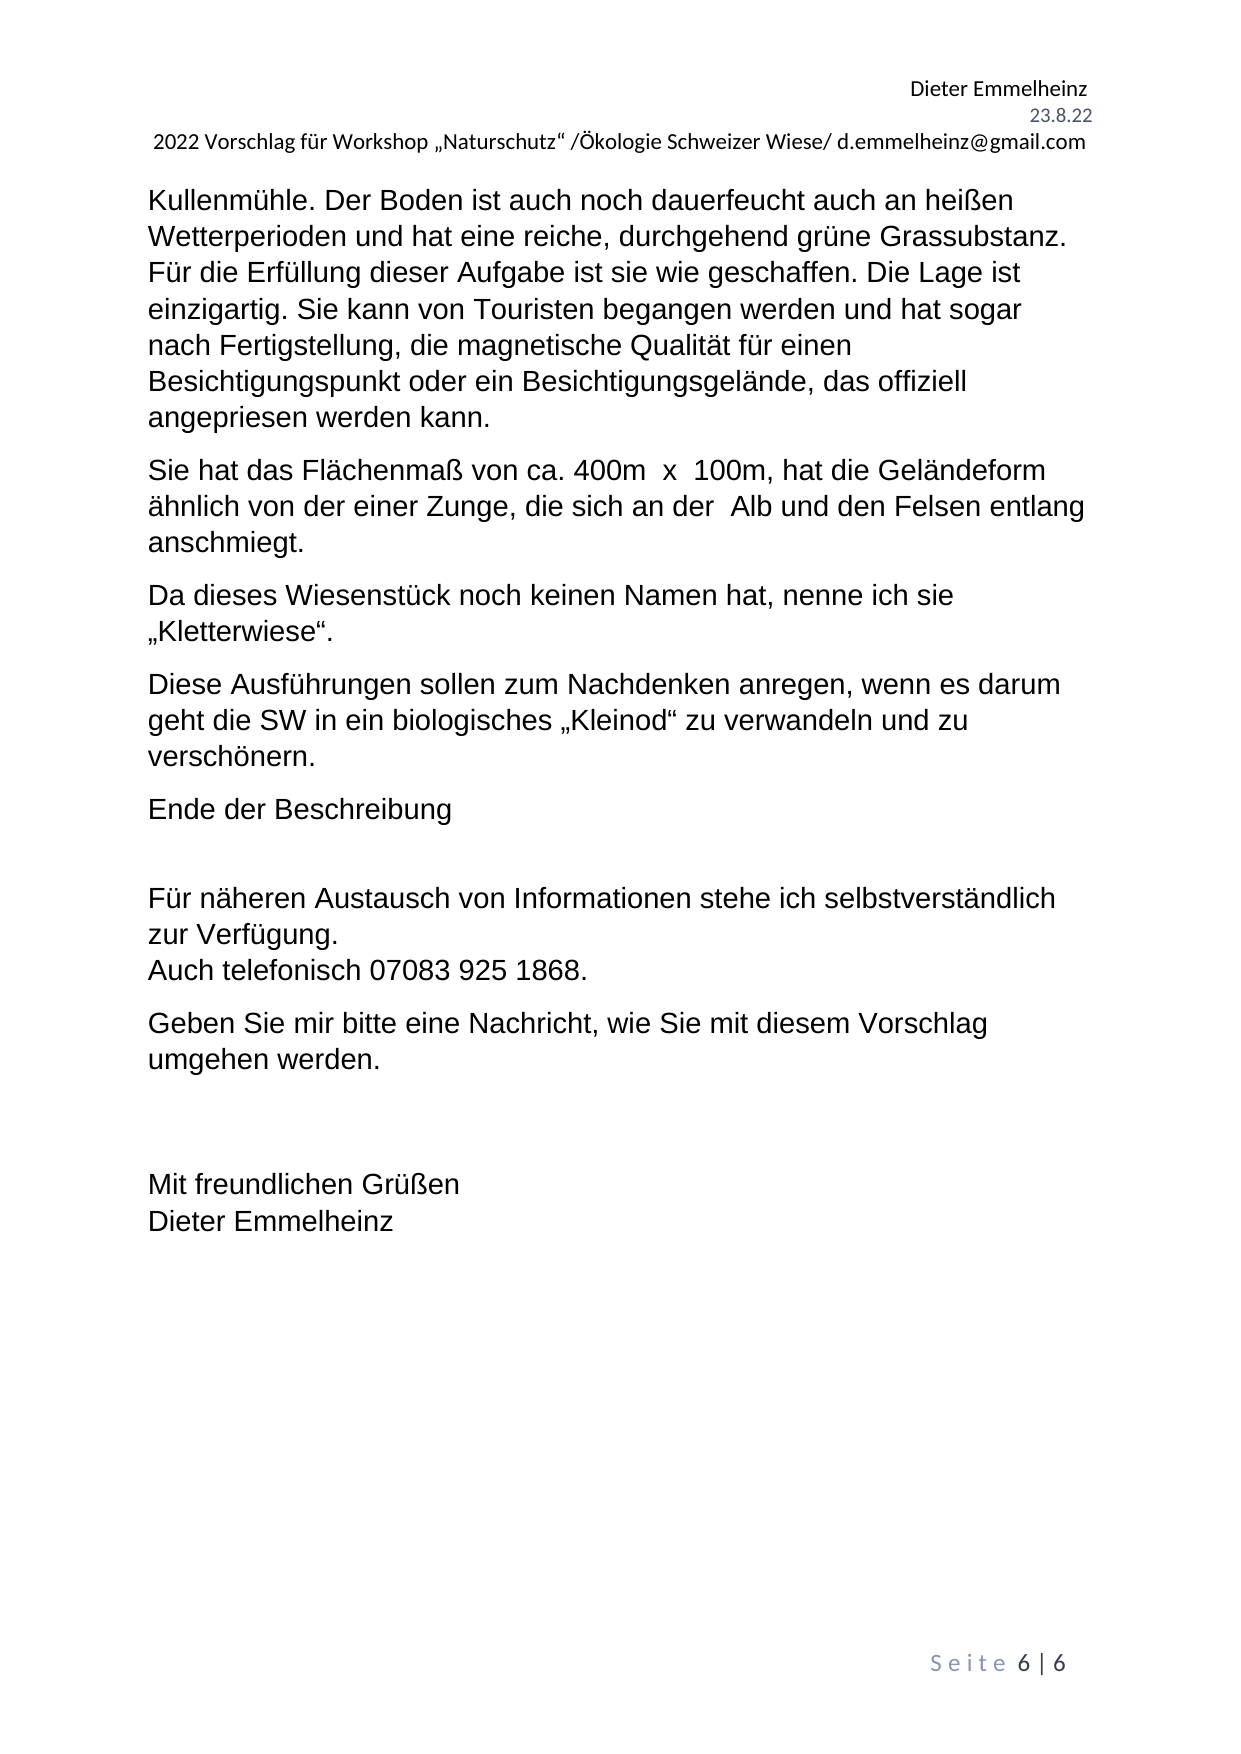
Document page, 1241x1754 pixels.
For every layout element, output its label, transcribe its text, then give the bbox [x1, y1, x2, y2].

text Ende der Beschreibung [148, 792, 1093, 826]
text Geben Sie mir bitte eine Nachricht, wie Sie mit diesem Vorschlag umgehen werden. [148, 1006, 1093, 1076]
text Auch telefonisch 07083 925 1868. [148, 953, 1093, 987]
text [148, 183, 1093, 253]
text Mit freundlichen Grüßen [148, 1167, 1093, 1201]
text Da dieses Wiesenstück noch keinen Namen hat, nenne ich sie „Kletterwiese“. [148, 578, 1093, 648]
text Für die Erfüllung dieser Aufgabe ist sie wie geschaffen. Die Lage ist einzigartig. Sie kann von Touristen begangen werden und hat sogar nach Fertigstellung, die magnetische Qualität für einen Besichtigungspunkt oder ein Besichtigungsgelände, das offiziell angepriesen werden kann. [148, 256, 1093, 434]
text Dieter Emmelheinz [148, 1203, 1093, 1237]
text Sie hat das Flächenmaß von ca. 400m x 100m, hat die Geländeform ähnlich von der einer Zunge, die sich an der Alb und den Felsen entlang anschmiegt. [148, 453, 1093, 559]
text Diese Ausführungen sollen zum Nachdenken anregen, wenn es darum geht die SW in ein biologisches „Kleinod“ zu verwandeln und zu verschönern. [148, 667, 1093, 773]
text Für näheren Austausch von Informationen stehe ich selbstverständlich zur Verfügung. [148, 881, 1093, 951]
